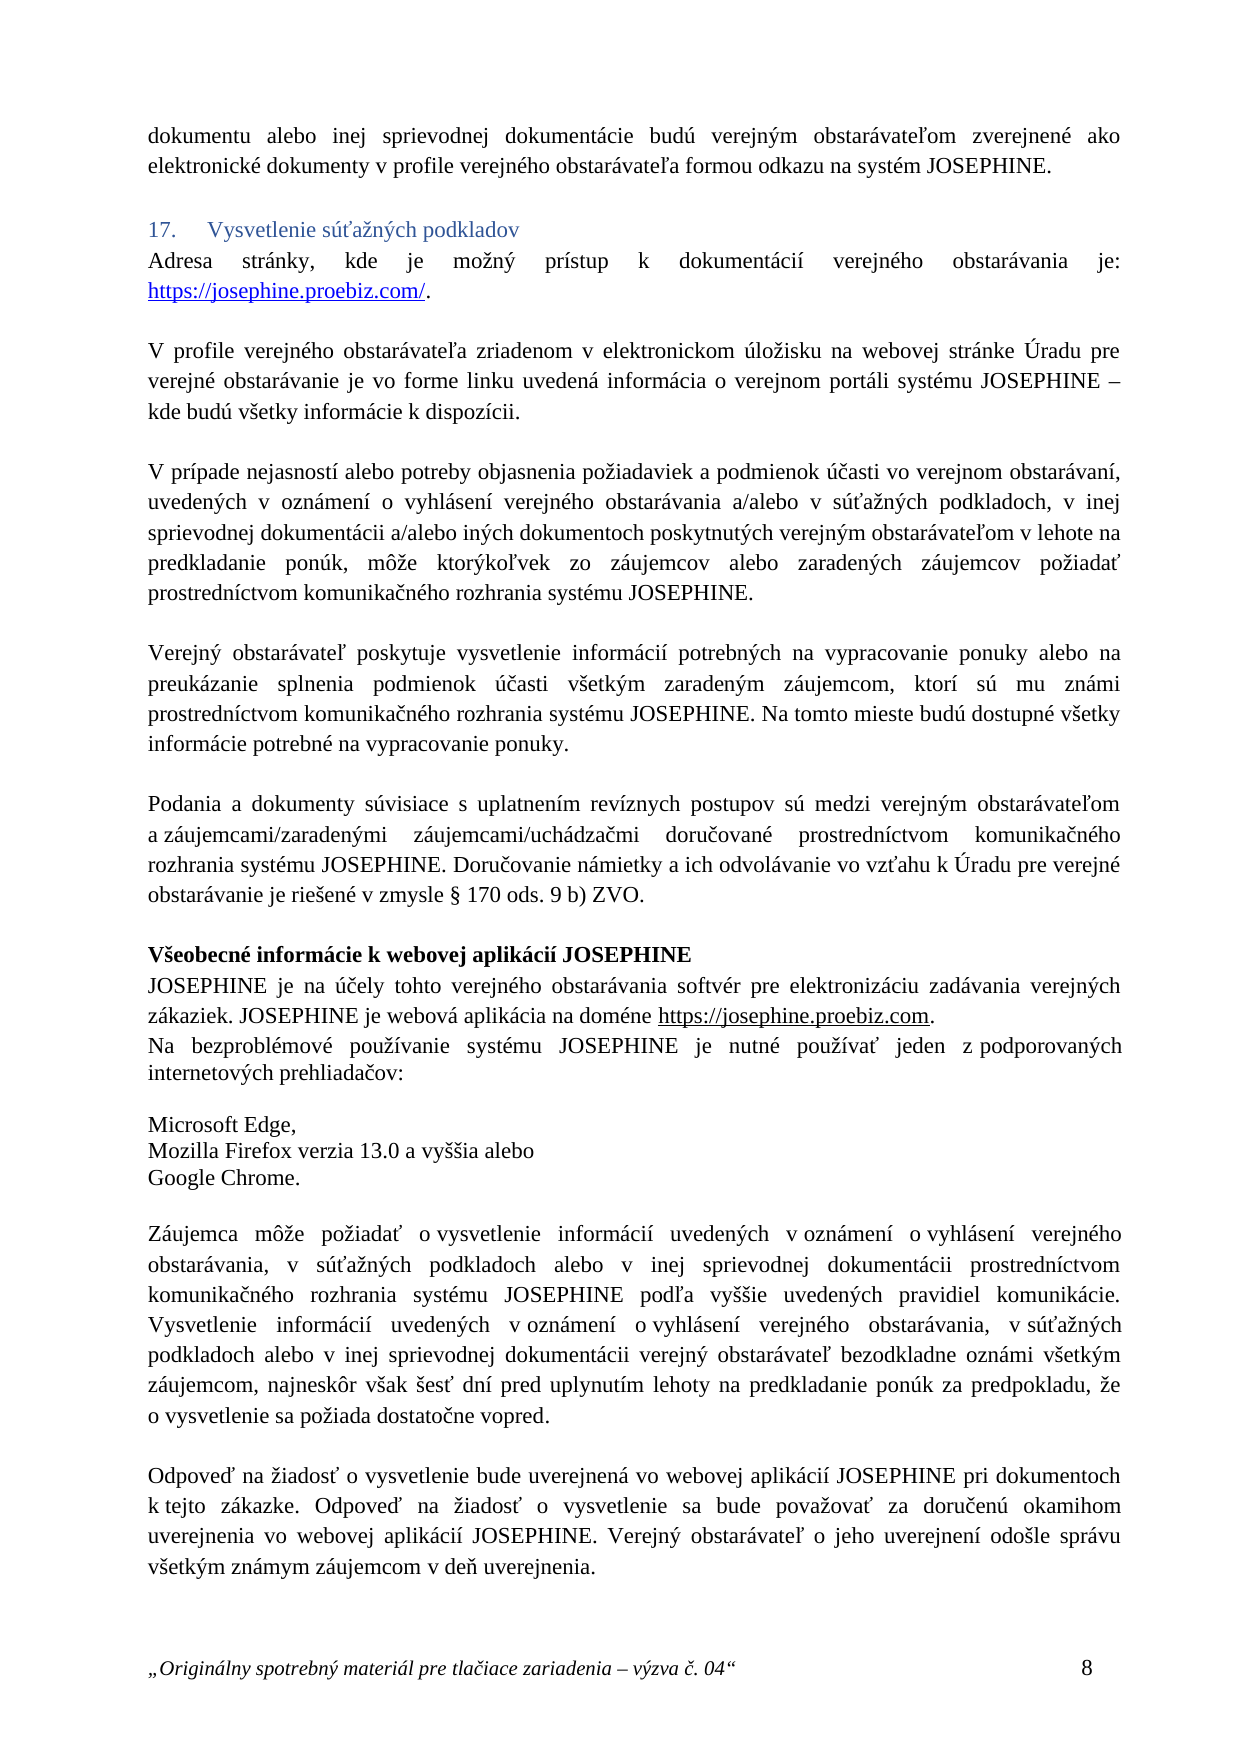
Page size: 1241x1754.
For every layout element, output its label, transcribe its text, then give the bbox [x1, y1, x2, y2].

text V profile verejného obstarávateľa zriadenom v elektronickom úložisku na webovej stránke Úradu pre verejné obstarávanie je vo forme linku uvedená informácia o verejnom portáli systému JOSEPHINE – kde budú všetky informácie k dispozícii. [148, 337, 1122, 424]
text Microsoft Edge, [148, 1111, 1122, 1138]
text Odpoveď na žiadosť o vysvetlenie bude uverejnená vo webovej aplikácií JOSEPHINE pri dokumentoch k tejto zákazke. Odpoveď na žiadosť o vysvetlenie sa bude považovať za doručenú okamihom uverejnenia vo webovej aplikácií JOSEPHINE. Verejný obstarávateľ o jeho uverejnení odošle správu všetkým známym záujemcom v deň uverejnenia. [148, 1462, 1122, 1579]
text Mozilla Firefox verzia 13.0 a vyššia alebo [148, 1138, 1122, 1164]
subtitle Vysvetlenie súťažných podkladov [148, 217, 1122, 243]
text Všeobecné informácie k webovej aplikácií JOSEPHINE [148, 942, 1122, 968]
text JOSEPHINE je na účely tohto verejného obstarávania softvér pre elektronizáciu zadávania verejných zákaziek. JOSEPHINE je webová aplikácia na doméne https://josephine.proebiz.com. [148, 972, 1122, 1028]
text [148, 122, 1122, 178]
text Na bezproblémové používanie systému JOSEPHINE je nutné používať jeden z podporovaných internetových prehliadačov: [148, 1032, 1122, 1085]
text Podania a dokumenty súvisiace s uplatnením revíznych postupov sú medzi verejným obstarávateľom a záujemcami/zaradenými záujemcami/uchádzačmi doručované prostredníctvom komunikačného rozhrania systému JOSEPHINE. Doručovanie námietky a ich odvolávanie vo vzťahu k Úradu pre verejné obstarávanie je riešené v zmysle § 170 ods. 9 b) ZVO. [148, 791, 1122, 907]
text Google Chrome. [148, 1164, 1122, 1190]
text Verejný obstarávateľ poskytuje vysvetlenie informácií potrebných na vypracovanie ponuky alebo na preukázanie splnenia podmienok účasti všetkým zaradeným záujemcom, ktorí sú mu známi prostredníctvom komunikačného rozhrania systému JOSEPHINE. Na tomto mieste budú dostupné všetky informácie potrebné na vypracovanie ponuky. [148, 639, 1122, 756]
text Adresa stránky, kde je možný prístup k dokumentácií verejného obstarávania je: https://josephine.proebiz.com/. [148, 247, 1122, 303]
text Záujemca môže požiadať o vysvetlenie informácií uvedených v oznámení o vyhlásení verejného obstarávania, v súťažných podkladoch alebo v inej sprievodnej dokumentácii prostredníctvom komunikačného rozhrania systému JOSEPHINE podľa vyššie uvedených pravidiel komunikácie. Vysvetlenie informácií uvedených v oznámení o vyhlásení verejného obstarávania, v súťažných podkladoch alebo v inej sprievodnej dokumentácii verejný obstarávateľ bezodkladne oznámi všetkým záujemcom, najneskôr však šesť dní pred uplynutím lehoty na predkladanie ponúk za predpokladu, že o vysvetlenie sa požiada dostatočne vopred. [148, 1221, 1122, 1428]
text V prípade nejasností alebo potreby objasnenia požiadaviek a podmienok účasti vo verejnom obstarávaní, uvedených v oznámení o vyhlásení verejného obstarávania a/alebo v súťažných podkladoch, v inej sprievodnej dokumentácii a/alebo iných dokumentoch poskytnutých verejným obstarávateľom v lehote na predkladanie ponúk, môže ktorýkoľvek zo záujemcov alebo zaradených záujemcov požiadať prostredníctvom komunikačného rozhrania systému JOSEPHINE. [148, 458, 1122, 605]
